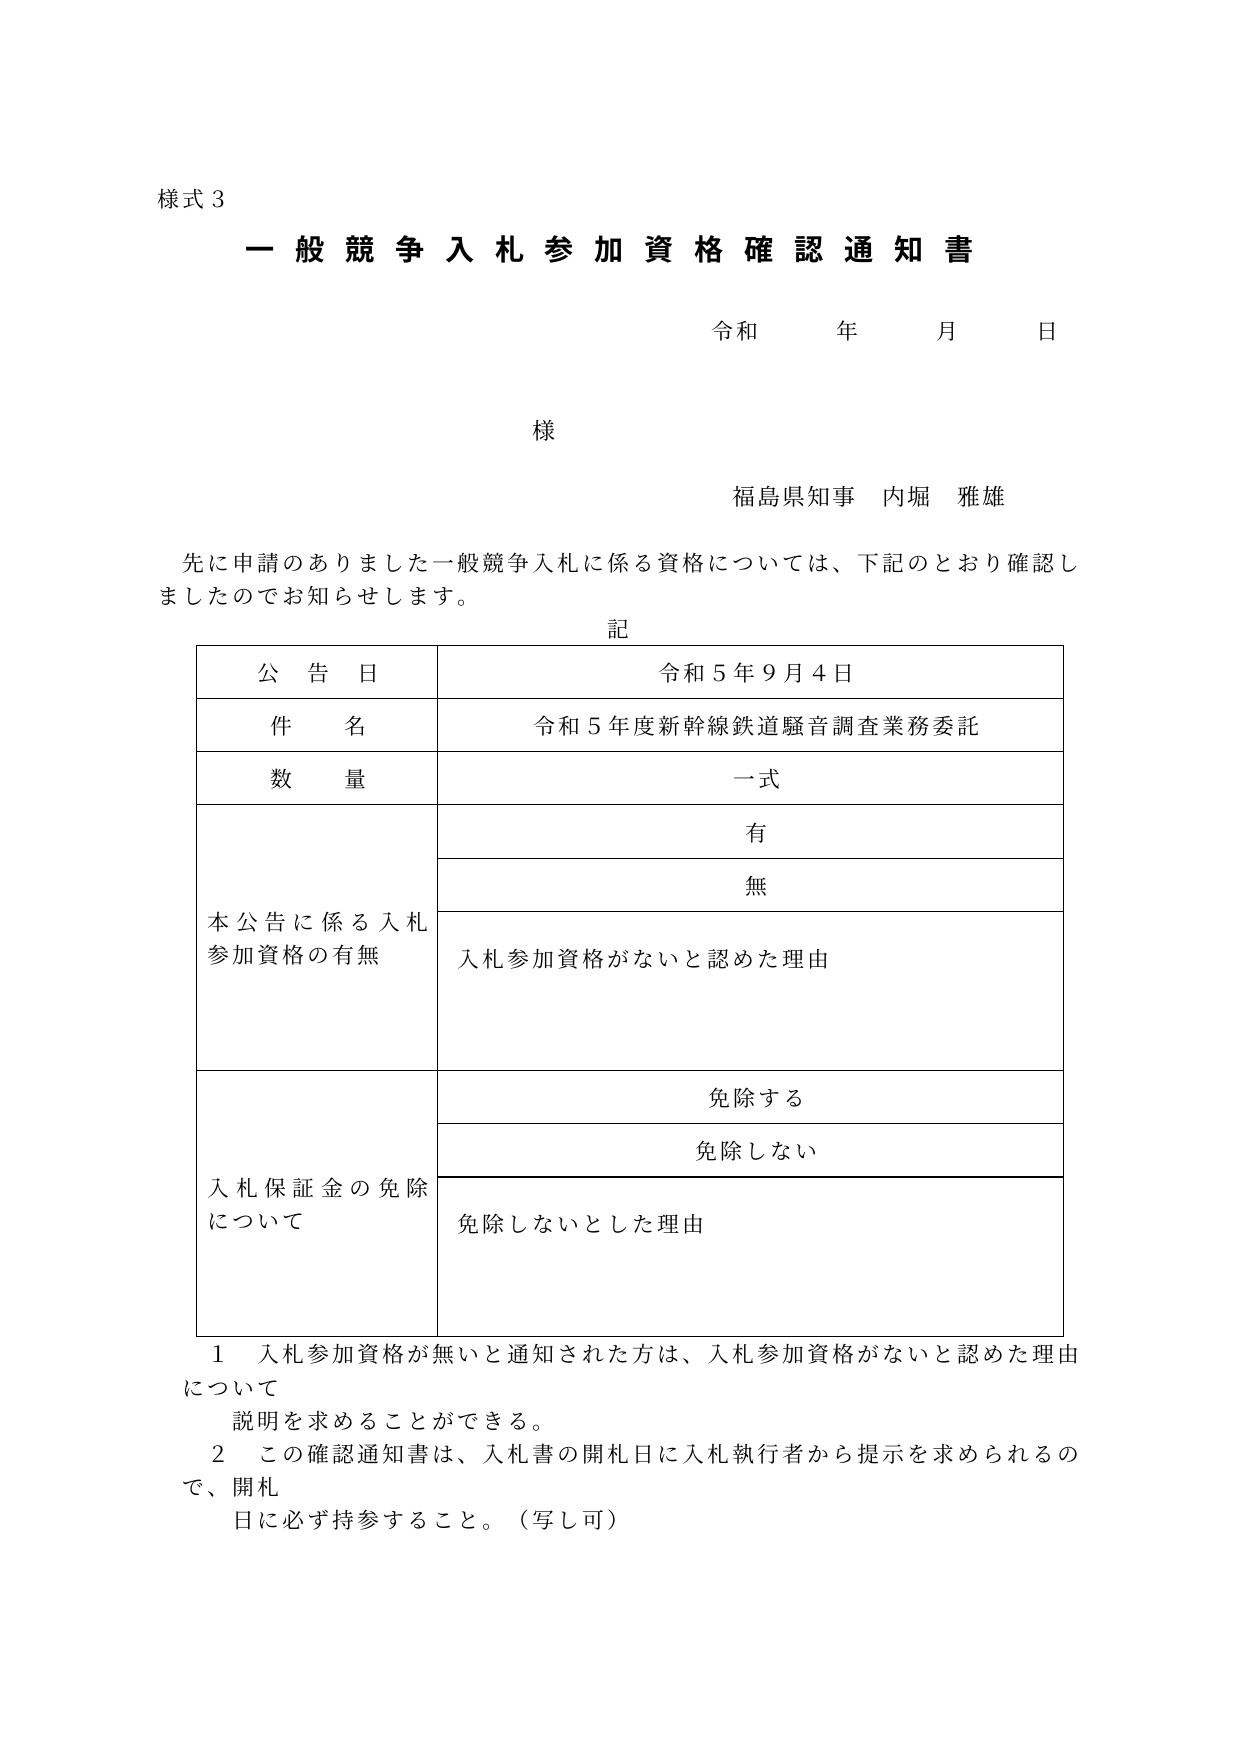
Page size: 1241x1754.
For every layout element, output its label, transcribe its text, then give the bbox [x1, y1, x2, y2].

text 令和 年 月 日 [157, 314, 1061, 347]
text 日に必ず持参すること。（写し可） [179, 1502, 1082, 1536]
table_cell 免除しないとした理由 [438, 1178, 1063, 1336]
table_cell 令和５年度新幹線鉄道騒音調査業務委託 [438, 699, 1063, 751]
text 福島県知事 内堀 雅雄 [157, 479, 1082, 512]
text 様 [179, 413, 1082, 446]
table_cell 入札参加資格がないと認めた理由 [438, 912, 1063, 1070]
text １ 入札参加資格が無いと通知された方は、入札参加資格がないと認めた理由について [179, 1337, 1082, 1403]
table_cell 免除しない [438, 1124, 1063, 1176]
table_cell 本公告に係る入札参加資格の有無 [197, 805, 437, 1070]
text 先に申請のありました一般競争入札に係る資格については、下記のとおり確認しましたのでお知らせします。 [157, 546, 1082, 612]
table_header 公 告 日 [197, 646, 437, 698]
table_cell 免除する [438, 1071, 1063, 1123]
table_cell 有 [438, 805, 1063, 857]
text 説明を求めることができる。 [179, 1403, 1082, 1436]
table_cell 無 [438, 859, 1063, 911]
text 記 [157, 612, 1082, 645]
table_cell 数 量 [197, 752, 437, 804]
table_cell 一式 [438, 752, 1063, 804]
table_cell 件 名 [197, 699, 437, 751]
table_cell 入札保証金の免除について [197, 1071, 437, 1336]
text 一般競争入札参加資格確認通知書 [157, 214, 1082, 281]
text ２ この確認通知書は、入札書の開札日に入札執行者から提示を求められるので、開札 [179, 1436, 1082, 1502]
text 様式３ [157, 181, 1082, 214]
table_header 令和５年９月４日 [438, 646, 1063, 698]
